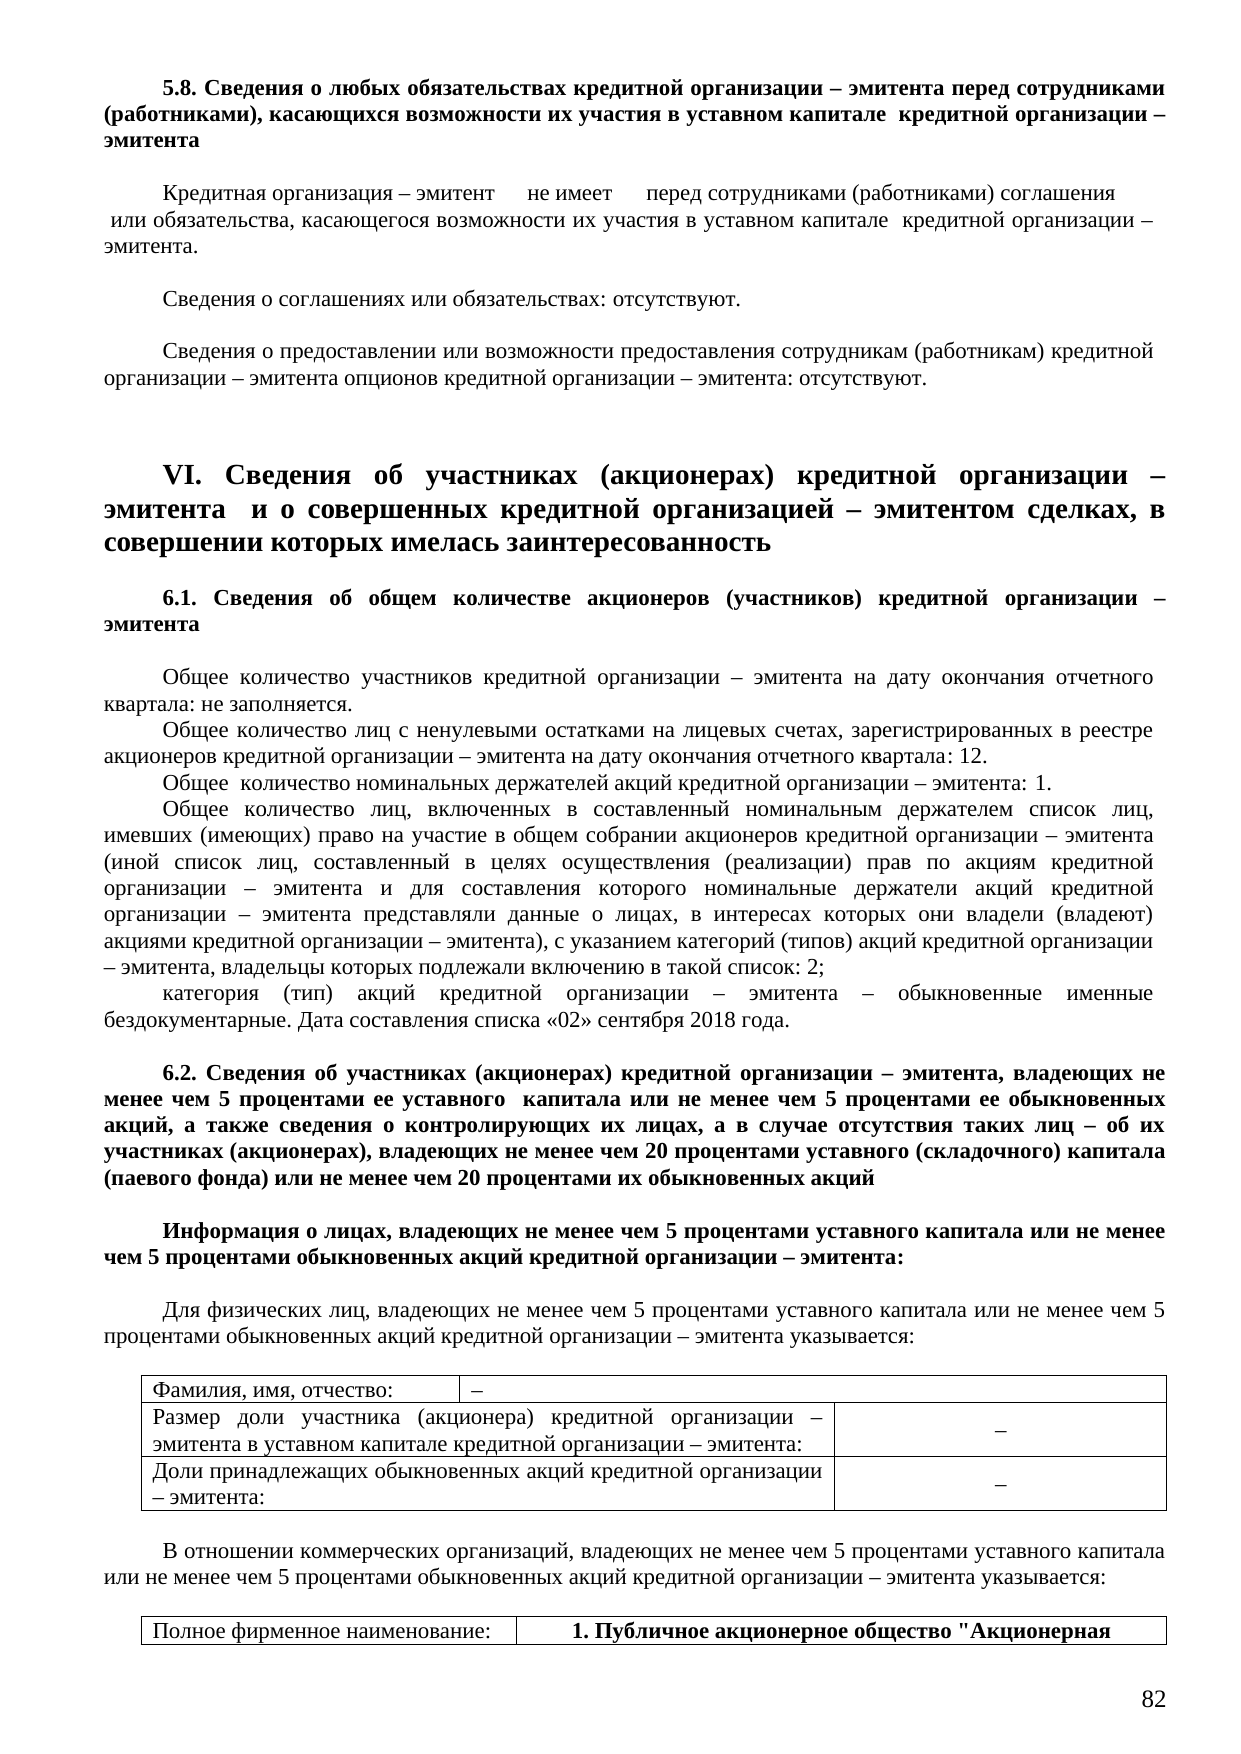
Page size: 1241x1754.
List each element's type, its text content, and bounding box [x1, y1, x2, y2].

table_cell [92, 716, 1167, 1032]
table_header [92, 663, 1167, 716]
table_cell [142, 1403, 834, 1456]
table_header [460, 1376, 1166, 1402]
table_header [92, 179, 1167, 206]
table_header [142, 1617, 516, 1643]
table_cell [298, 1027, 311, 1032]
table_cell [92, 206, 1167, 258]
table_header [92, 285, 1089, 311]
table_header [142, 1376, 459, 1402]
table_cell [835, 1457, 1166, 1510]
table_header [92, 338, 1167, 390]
text 6.1. Сведения об общем количестве акционеров (участников) кредитной организации – эмитента [103, 584, 1167, 637]
text VI. Сведения об участниках (акционерах) кредитной организации – эмитента и о совершенных кредитной организацией – эмитентом сделках, в совершении которых имелась заинтересованность [103, 457, 1167, 558]
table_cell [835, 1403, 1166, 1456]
text В отношении коммерческих организаций, владеющих не менее чем 5 процентами уставного капитала или не менее чем 5 процентами обыкновенных акций кредитной организации – эмитента указывается: [103, 1537, 1167, 1590]
text Для физических лиц, владеющих не менее чем 5 процентами уставного капитала или не менее чем 5 процентами обыкновенных акций кредитной организации – эмитента указывается: [103, 1296, 1167, 1348]
text Информация о лицах, владеющих не менее чем 5 процентами уставного капитала или не менее чем 5 процентами обыкновенных акций кредитной организации – эмитента: [103, 1217, 1167, 1269]
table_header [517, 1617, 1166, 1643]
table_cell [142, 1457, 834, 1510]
text 5.8. Сведения о любых обязательствах кредитной организации – эмитента перед сотрудниками (работниками), касающихся возможности их участия в уставном капитале кредитной организации – эмитента [103, 74, 1167, 153]
text 6.2. Сведения об участниках (акционерах) кредитной организации – эмитента, владеющих не менее чем 5 процентами ее уставного капитала или не менее чем 5 процентами ее обыкновенных акций, а также сведения о контролирующих их лицах, а в случае отсутствия таких лиц – об их участниках (акционерах), владеющих не менее чем 20 процентами уставного (складочного) капитала (паевого фонда) или не менее чем 20 процентами их обыкновенных акций [103, 1058, 1167, 1190]
